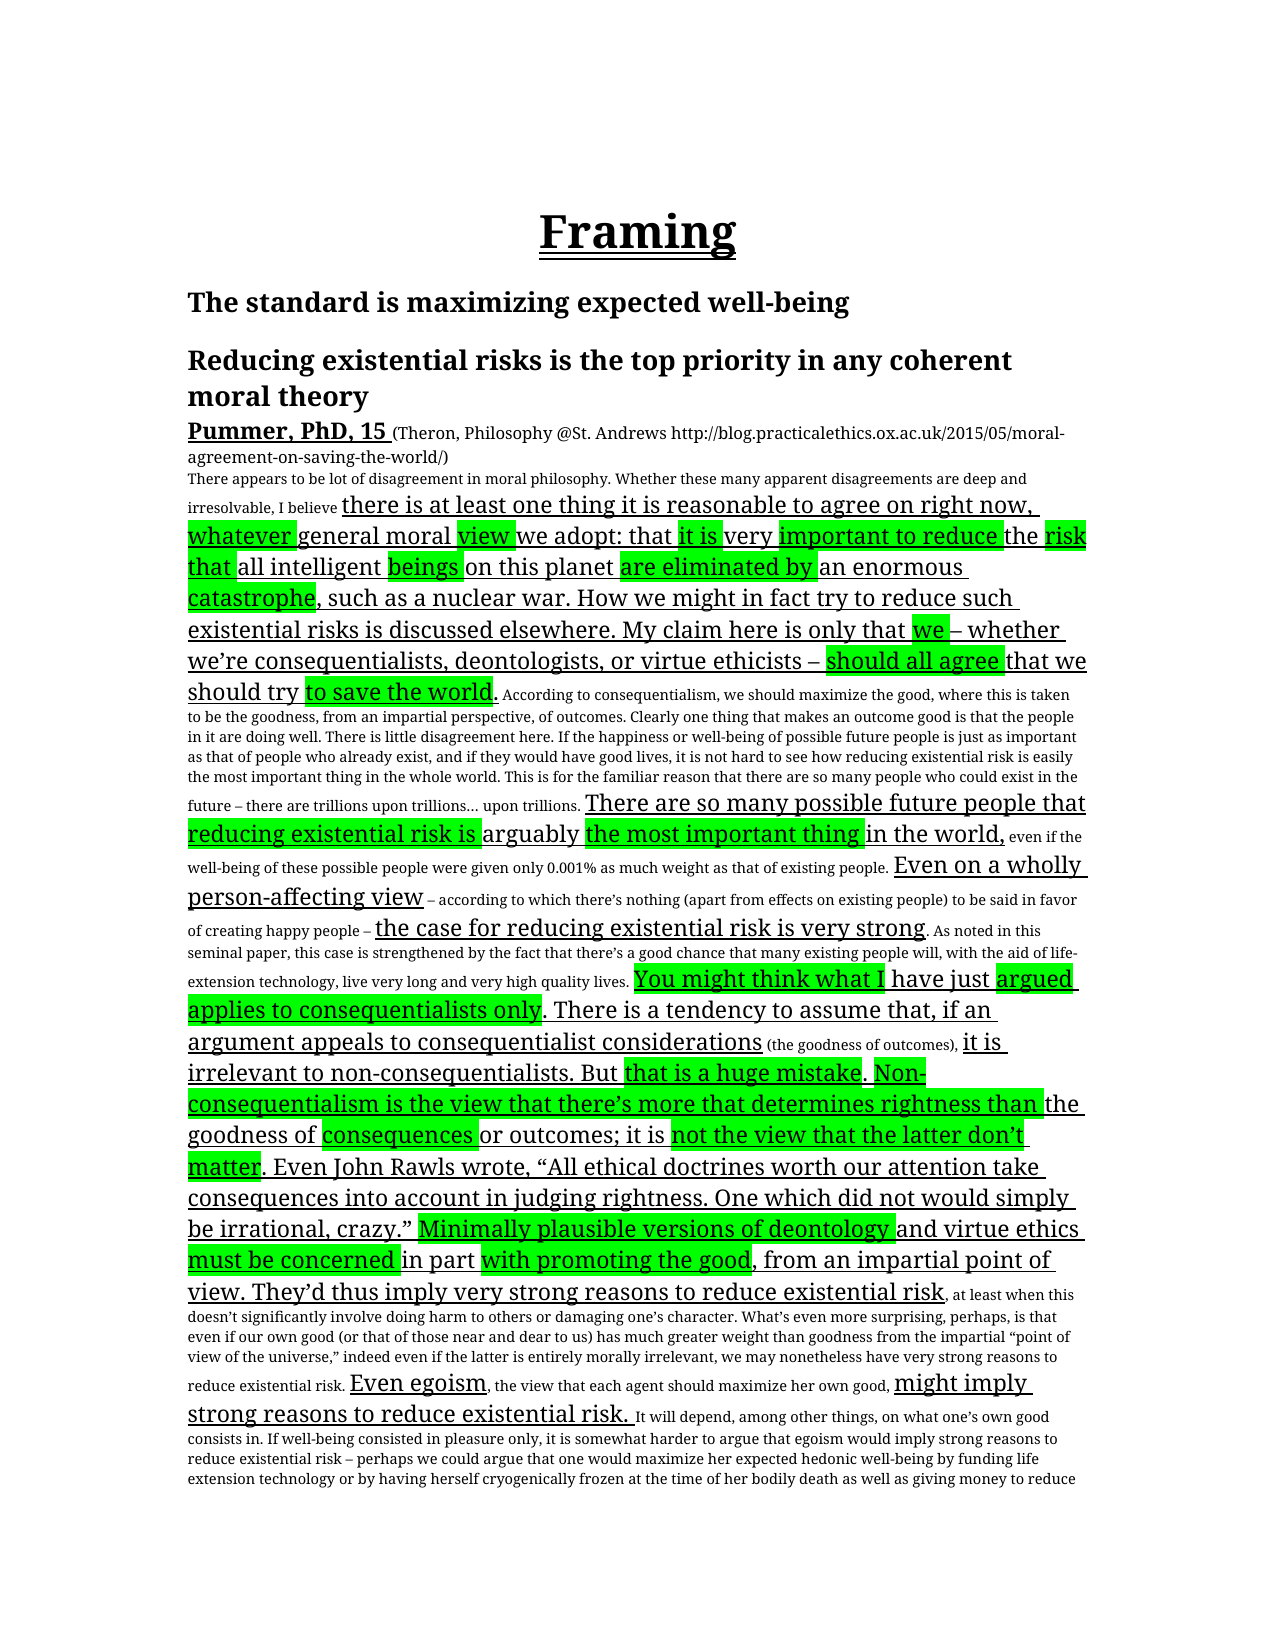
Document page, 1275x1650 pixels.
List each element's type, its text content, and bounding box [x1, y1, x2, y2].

subtitle The standard is maximizing expected well-being [187, 283, 1087, 320]
text Pummer, PhD, 15 (Theron, Philosophy @St. Andrews http://blog.practicalethics.ox.ac.uk/2015/05/moral-agreement-on-saving-the-world/) [187, 415, 1087, 469]
subtitle Reducing existential risks is the top priority in any coherent moral theory [187, 341, 1087, 415]
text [187, 672, 1087, 1489]
subtitle Framing [187, 200, 1087, 262]
